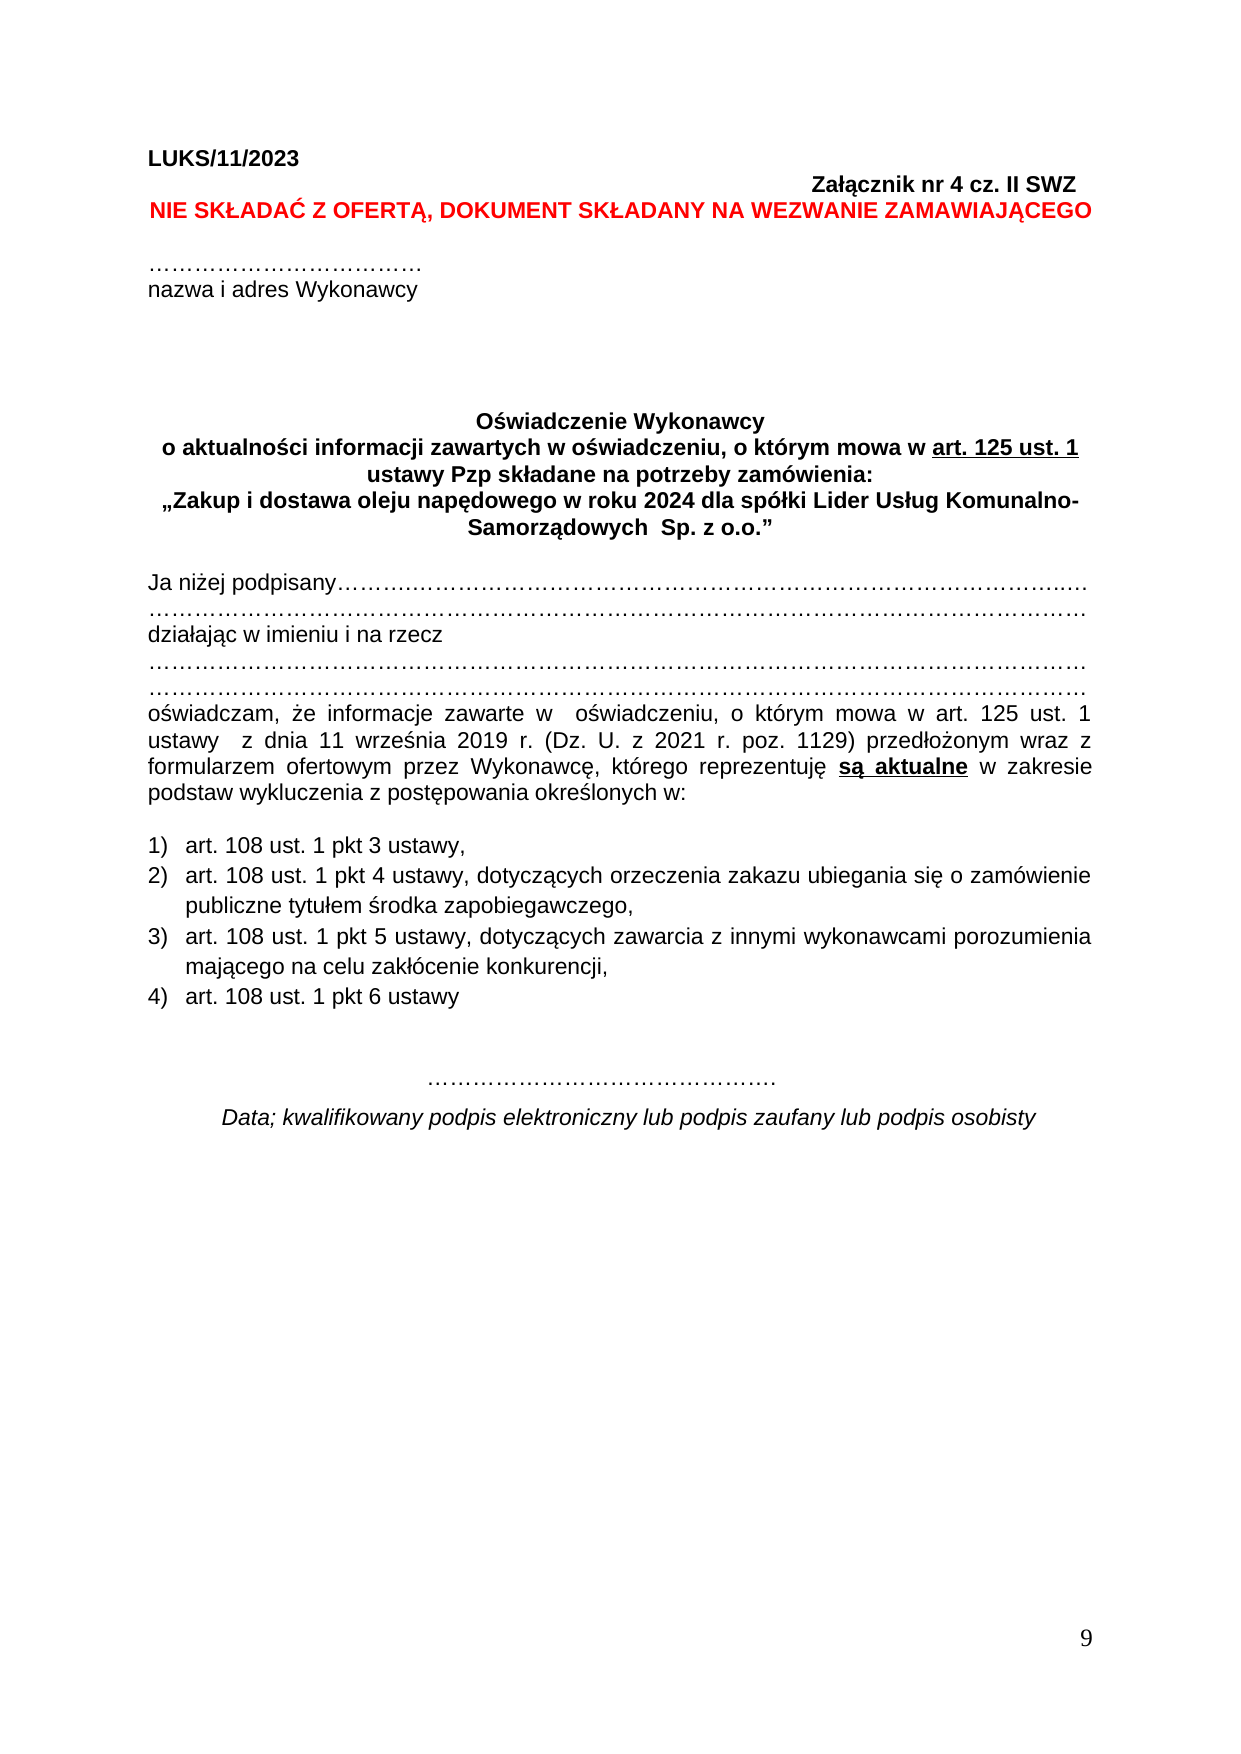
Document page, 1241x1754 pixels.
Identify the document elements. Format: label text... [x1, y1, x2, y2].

text Ja niżej podpisany……….…………………………………………………………………………..… [148, 568, 1092, 595]
text ………………………………………………………………………………………………………………………………………………………………………………………………………………………… [148, 648, 1092, 700]
list art. 108 ust. 1 pkt 3 ustawy, [148, 832, 1092, 858]
text oświadczam, że informacje zawarte w oświadczeniu, o którym mowa w art. 125 ust. 1 ustawy z dnia 11 września 2019 r. (Dz. U. z 2021 r. poz. 1129) przedłożonym wraz z formularzem ofertowym przez Wykonawcę, którego reprezentuję są aktualne w zakresie podstaw wykluczenia z postępowania określonych w: [148, 700, 1092, 806]
text Załącznik nr 4 cz. II SWZ [738, 171, 1092, 197]
text ………………………………………. [148, 1064, 1092, 1091]
text Data; kwalifikowany podpis elektroniczny lub podpis zaufany lub podpis osobisty [148, 1104, 1092, 1130]
list art. 108 ust. 1 pkt 6 ustawy [148, 983, 1092, 1009]
text LUKS/11/2023 [148, 144, 1092, 171]
text ……………………………… [148, 250, 1092, 276]
text ……………………………………………………………………………………………………………działając w imieniu i na rzecz [148, 595, 1092, 648]
text NIE SKŁADAĆ Z OFERTĄ, DOKUMENT SKŁADANY NA WEZWANIE ZAMAWIAJĄCEGO [148, 197, 1092, 223]
text Oświadczenie Wykonawcy [148, 408, 1092, 434]
list art. 108 ust. 1 pkt 5 ustawy, dotyczących zawarcia z innymi wykonawcami porozumienia mającego na celu zakłócenie konkurencji, [148, 923, 1092, 979]
text o aktualności informacji zawartych w oświadczeniu, o którym mowa w art. 125 ust. 1 ustawy Pzp składane na potrzeby zamówienia: [148, 434, 1092, 487]
text nazwa i adres Wykonawcy [148, 276, 1092, 303]
text „Zakup i dostawa oleju napędowego w roku 2024 dla spółki Lider Usług Komunalno-Samorządowych Sp. z o.o.” [148, 487, 1092, 540]
list art. 108 ust. 1 pkt 4 ustawy, dotyczących orzeczenia zakazu ubiegania się o zamówienie publiczne tytułem środka zapobiegawczego, [148, 862, 1092, 919]
